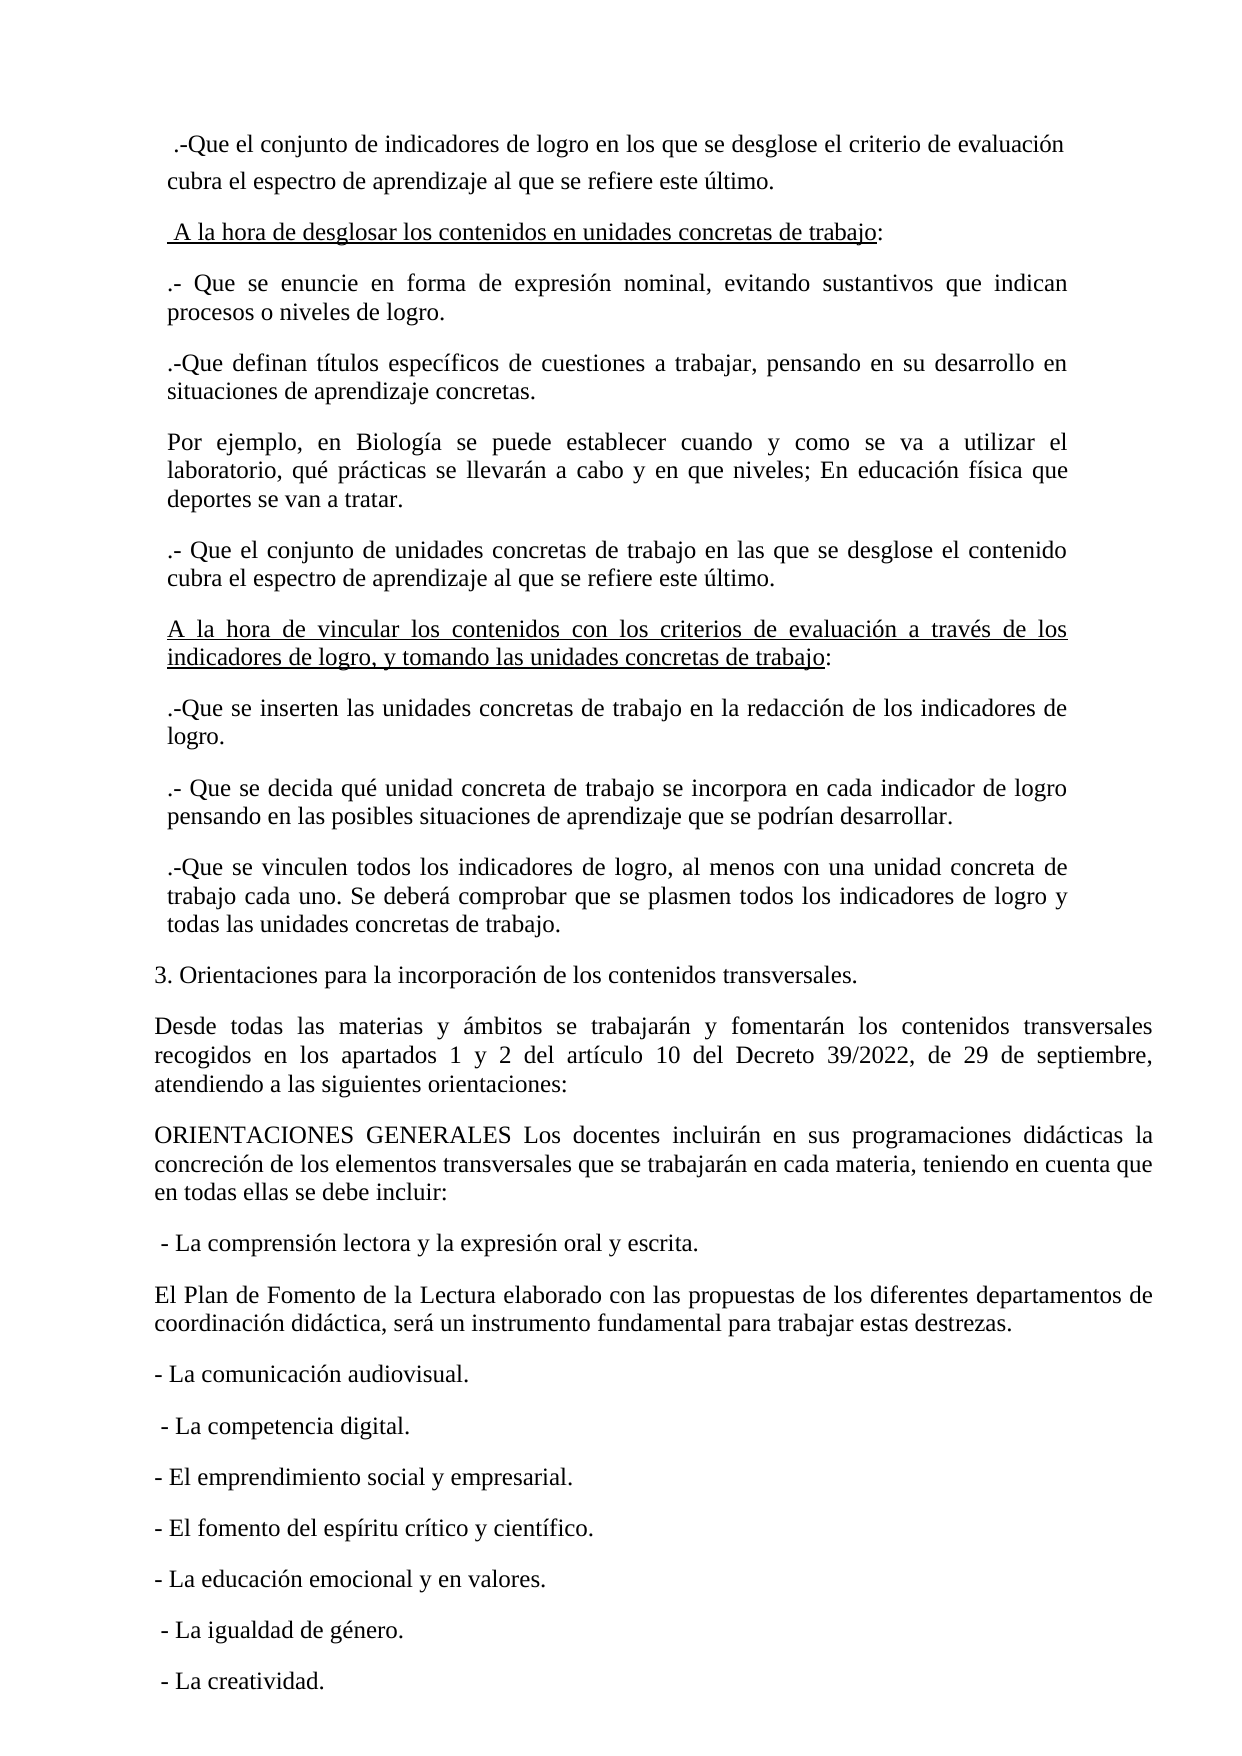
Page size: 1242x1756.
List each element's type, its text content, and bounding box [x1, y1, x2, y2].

subtitle - La educación emocional y en valores. [154, 1564, 1154, 1593]
text .-Que se vinculen todos los indicadores de logro, al menos con una unidad concreta de trabajo cada uno. Se deberá comprobar que se plasmen todos los indicadores de logro y todas las unidades concretas de trabajo. [167, 853, 1069, 938]
subtitle - La igualdad de género. [154, 1615, 1154, 1644]
text .- Que se enuncie en forma de expresión nominal, evitando sustantivos que indican procesos o niveles de logro. [167, 269, 1068, 326]
text .- Que se decida qué unidad concreta de trabajo se incorpora en cada indicador de logro pensando en las posibles situaciones de aprendizaje que se podrían desarrollar. [167, 773, 1068, 830]
subtitle 3. Orientaciones para la incorporación de los contenidos transversales. [154, 960, 1154, 989]
subtitle - La creatividad. [154, 1666, 1154, 1695]
text cubra el espectro de aprendizaje al que se refiere este último. [167, 166, 1154, 195]
subtitle ORIENTACIONES GENERALES Los docentes incluirán en sus programaciones didácticas la concreción de los elementos transversales que se trabajarán en cada materia, teniendo en cuenta que en todas ellas se debe incluir: [154, 1120, 1154, 1206]
subtitle - La comprensión lectora y la expresión oral y escrita. [154, 1228, 1154, 1257]
subtitle - El fomento del espíritu crítico y científico. [154, 1513, 1154, 1542]
text A la hora de vincular los contenidos con los criterios de evaluación a través de los indicadores de logro, y tomando las unidades concretas de trabajo: [167, 615, 1069, 671]
subtitle El Plan de Fomento de la Lectura elaborado con las propuestas de los diferentes departamentos de coordinación didáctica, será un instrumento fundamental para trabajar estas destrezas. [154, 1280, 1154, 1337]
text .-Que se inserten las unidades concretas de trabajo en la redacción de los indicadores de logro. [167, 694, 1068, 750]
text .- Que el conjunto de unidades concretas de trabajo en las que se desglose el contenido cubra el espectro de aprendizaje al que se refiere este último. [167, 536, 1068, 592]
subtitle - El emprendimiento social y empresarial. [154, 1462, 1154, 1491]
subtitle - La comunicación audiovisual. [154, 1359, 1154, 1388]
subtitle Desde todas las materias y ámbitos se trabajarán y fomentarán los contenidos transversales recogidos en los apartados 1 y 2 del artículo 10 del Decreto 39/2022, de 29 de septiembre, atendiendo a las siguientes orientaciones: [154, 1011, 1154, 1097]
text .-Que el conjunto de indicadores de logro en los que se desglose el criterio de evaluación [173, 129, 1154, 158]
text A la hora de desglosar los contenidos en unidades concretas de trabajo: [167, 217, 1154, 246]
text .-Que definan títulos específicos de cuestiones a trabajar, pensando en su desarrollo en situaciones de aprendizaje concretas. [167, 349, 1068, 405]
text Por ejemplo, en Biología se puede establecer cuando y como se va a utilizar el laboratorio, qué prácticas se llevarán a cabo y en que niveles; En educación física que deportes se van a tratar. [167, 428, 1068, 513]
subtitle - La competencia digital. [154, 1411, 1154, 1439]
